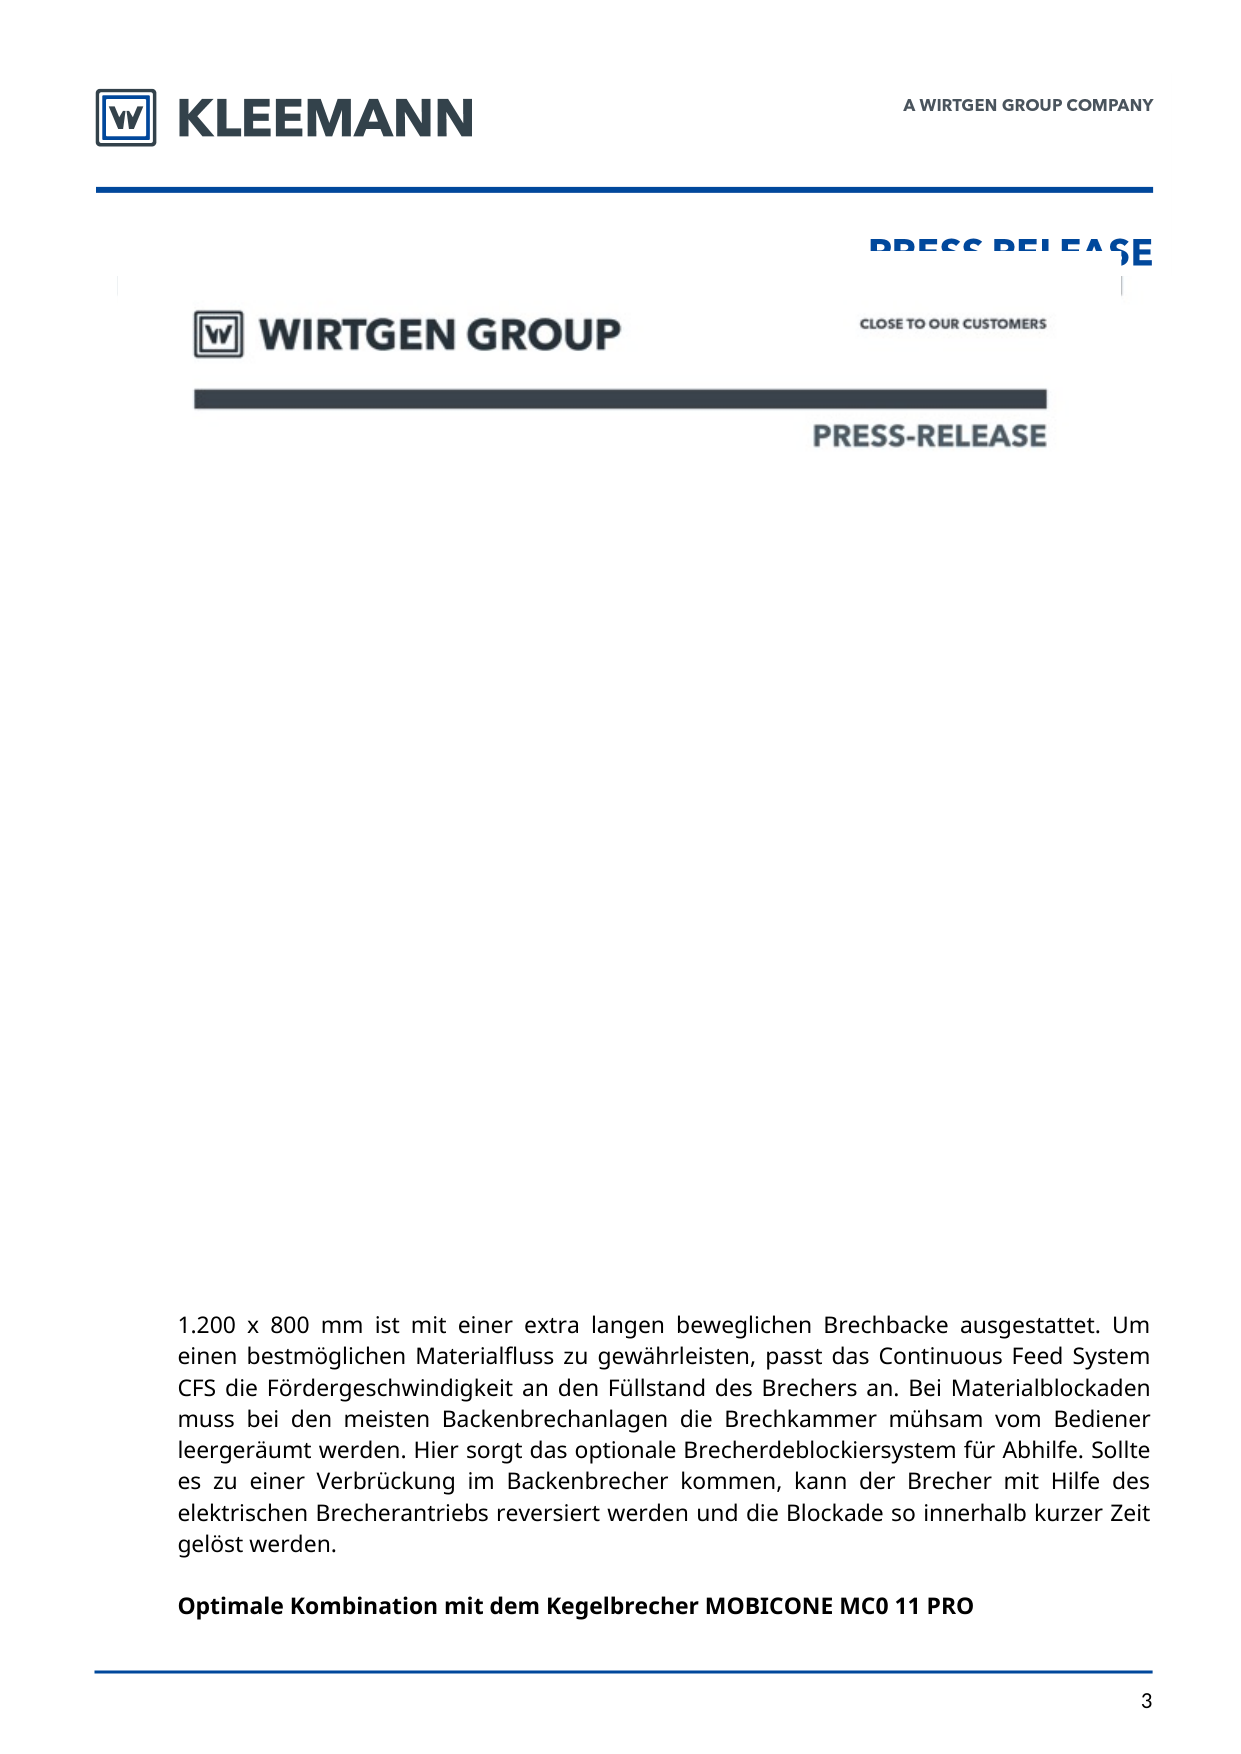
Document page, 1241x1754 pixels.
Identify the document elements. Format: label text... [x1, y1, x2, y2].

text Mit einer Stundenleistung von bis zu 650 Tonnen überzeugt die MOBICAT MC 120 Z PRO in Natursteinanwendungen. Der leistungsstarke Backenbrecher mit einer Einlauföffnung von 1.200 x 800 mm ist mit einer extra langen beweglichen Brechbacke ausgestattet. Um einen bestmöglichen Materialfluss zu gewährleisten, passt das Continuous Feed System CFS die Fördergeschwindigkeit an den Füllstand des Brechers an. Bei Materialblockaden muss bei den meisten Backenbrechanlagen die Brechkammer mühsam vom Bediener leergeräumt werden. Hier sorgt das optionale Brecherdeblockiersystem für Abhilfe. Sollte es zu einer Verbrückung im Backenbrecher kommen, kann der Brecher mit Hilfe des elektrischen Brecherantriebs reversiert werden und die Blockade so innerhalb kurzer Zeit gelöst werden. [177, 1309, 1152, 1559]
text Optimale Kombination mit dem Kegelbrecher MOBICONE MC0 11 PRO [177, 1590, 1152, 1621]
picture [82, 1661, 1180, 1682]
picture [72, 73, 1172, 1309]
